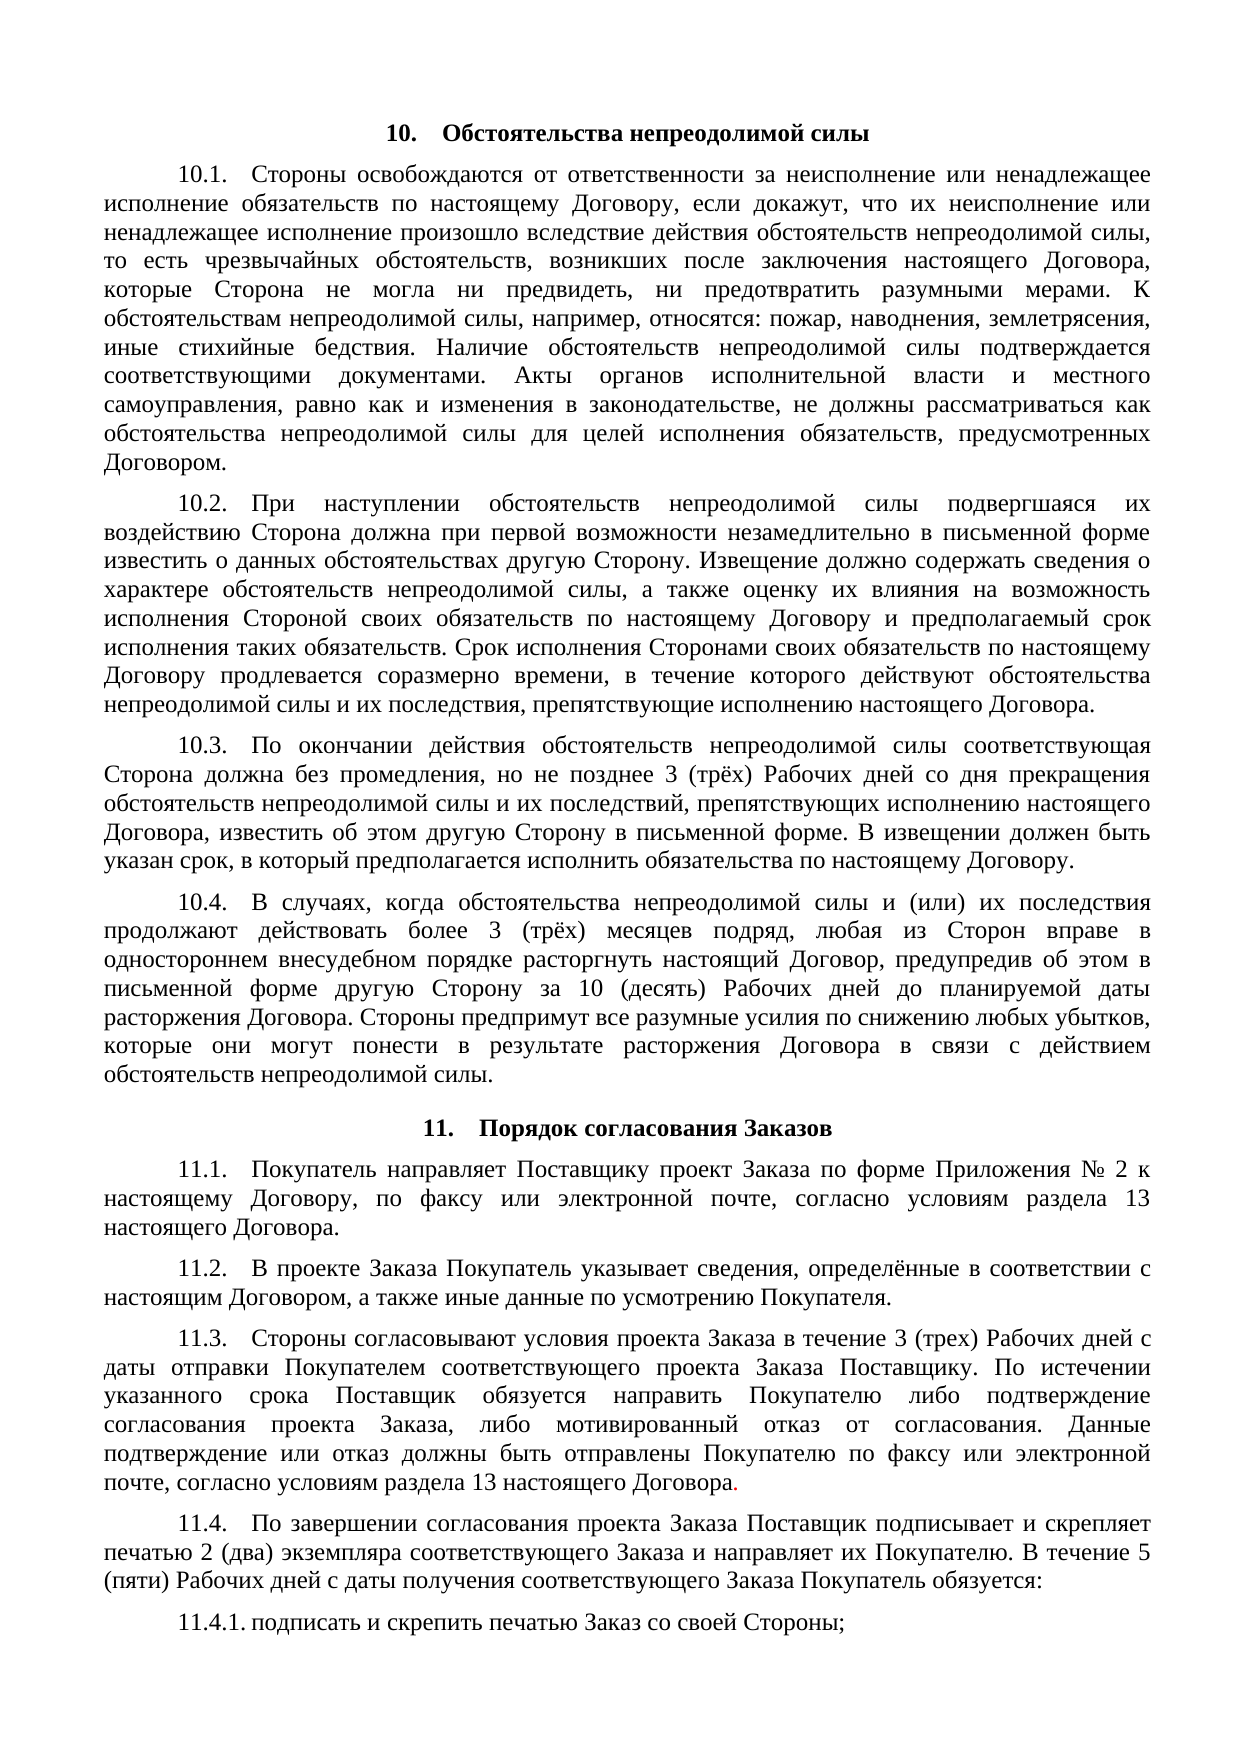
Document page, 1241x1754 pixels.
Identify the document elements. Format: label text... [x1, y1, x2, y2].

list Стороны согласовывают условия проекта Заказа в течение 3 (трех) Рабочих дней с даты отправки Покупателем соответствующего проекта Заказа Поставщику. По истечении указанного срока Поставщик обязуется направить Покупателю либо подтверждение согласования проекта Заказа, либо мотивированный отказ от согласования. Данные подтверждение или отказ должны быть отправлены Покупателю по факсу или электронной почте, согласно условиям раздела 13 настоящего Договора. [103, 1323, 1152, 1496]
list подписать и скрепить печатью Заказ со своей Стороны; [103, 1607, 1152, 1636]
list Порядок согласования Заказов [103, 1113, 1152, 1142]
list Обстоятельства непреодолимой силы [103, 118, 1152, 147]
list Покупатель направляет Поставщику проект Заказа по форме Приложения № 2 к настоящему Договору, по факсу или электронной почте, согласно условиям раздела 13 настоящего Договора. [103, 1154, 1152, 1241]
list При наступлении обстоятельств непреодолимой силы подвергшаяся их воздействию Сторона должна при первой возможности незамедлительно в письменной форме известить о данных обстоятельствах другую Сторону. Извещение должно содержать сведения о характере обстоятельств непреодолимой силы, а также оценку их влияния на возможность исполнения Стороной своих обязательств по настоящему Договору и предполагаемый срок исполнения таких обязательств. Срок исполнения Сторонами своих обязательств по настоящему Договору продлевается соразмерно времени, в течение которого действуют обстоятельства непреодолимой силы и их последствия, препятствующие исполнению настоящего Договора. [103, 488, 1152, 718]
list По окончании действия обстоятельств непреодолимой силы соответствующая Сторона должна без промедления, но не позднее 3 (трёх) Рабочих дней со дня прекращения обстоятельств непреодолимой силы и их последствий, препятствующих исполнению настоящего Договора, известить об этом другую Сторону в письменной форме. В извещении должен быть указан срок, в который предполагается исполнить обязательства по настоящему Договору. [103, 731, 1152, 874]
list Стороны освобождаются от ответственности за неисполнение или ненадлежащее исполнение обязательств по настоящему Договору, если докажут, что их неисполнение или ненадлежащее исполнение произошло вследствие действия обстоятельств непреодолимой силы, то есть чрезвычайных обстоятельств, возникших после заключения настоящего Договора, которые Сторона не могла ни предвидеть, ни предотвратить разумными мерами. К обстоятельствам непреодолимой силы, например, относятся: пожар, наводнения, землетрясения, иные стихийные бедствия. Наличие обстоятельств непреодолимой силы подтверждается соответствующими документами. Акты органов исполнительной власти и местного самоуправления, равно как и изменения в законодательстве, не должны рассматриваться как обстоятельства непреодолимой силы для целей исполнения обязательств, предусмотренных Договором. [103, 159, 1152, 476]
list По завершении согласования проекта Заказа Поставщик подписывает и скрепляет печатью 2 (два) экземпляра соответствующего Заказа и направляет их Покупателю. В течение 5 (пяти) Рабочих дней с даты получения соответствующего Заказа Покупатель обязуется: [103, 1508, 1152, 1594]
list В случаях, когда обстоятельства непреодолимой силы и (или) их последствия продолжают действовать более 3 (трёх) месяцев подряд, любая из Сторон вправе в одностороннем внесудебном порядке расторгнуть настоящий Договор, предупредив об этом в письменной форме другую Сторону за 10 (десять) Рабочих дней до планируемой даты расторжения Договора. Стороны предпримут все разумные усилия по снижению любых убытков, которые они могут понести в результате расторжения Договора в связи с действием обстоятельств непреодолимой силы. [103, 887, 1152, 1088]
list В проекте Заказа Покупатель указывает сведения, определённые в соответствии с настоящим Договором, а также иные данные по усмотрению Покупателя. [103, 1253, 1152, 1311]
